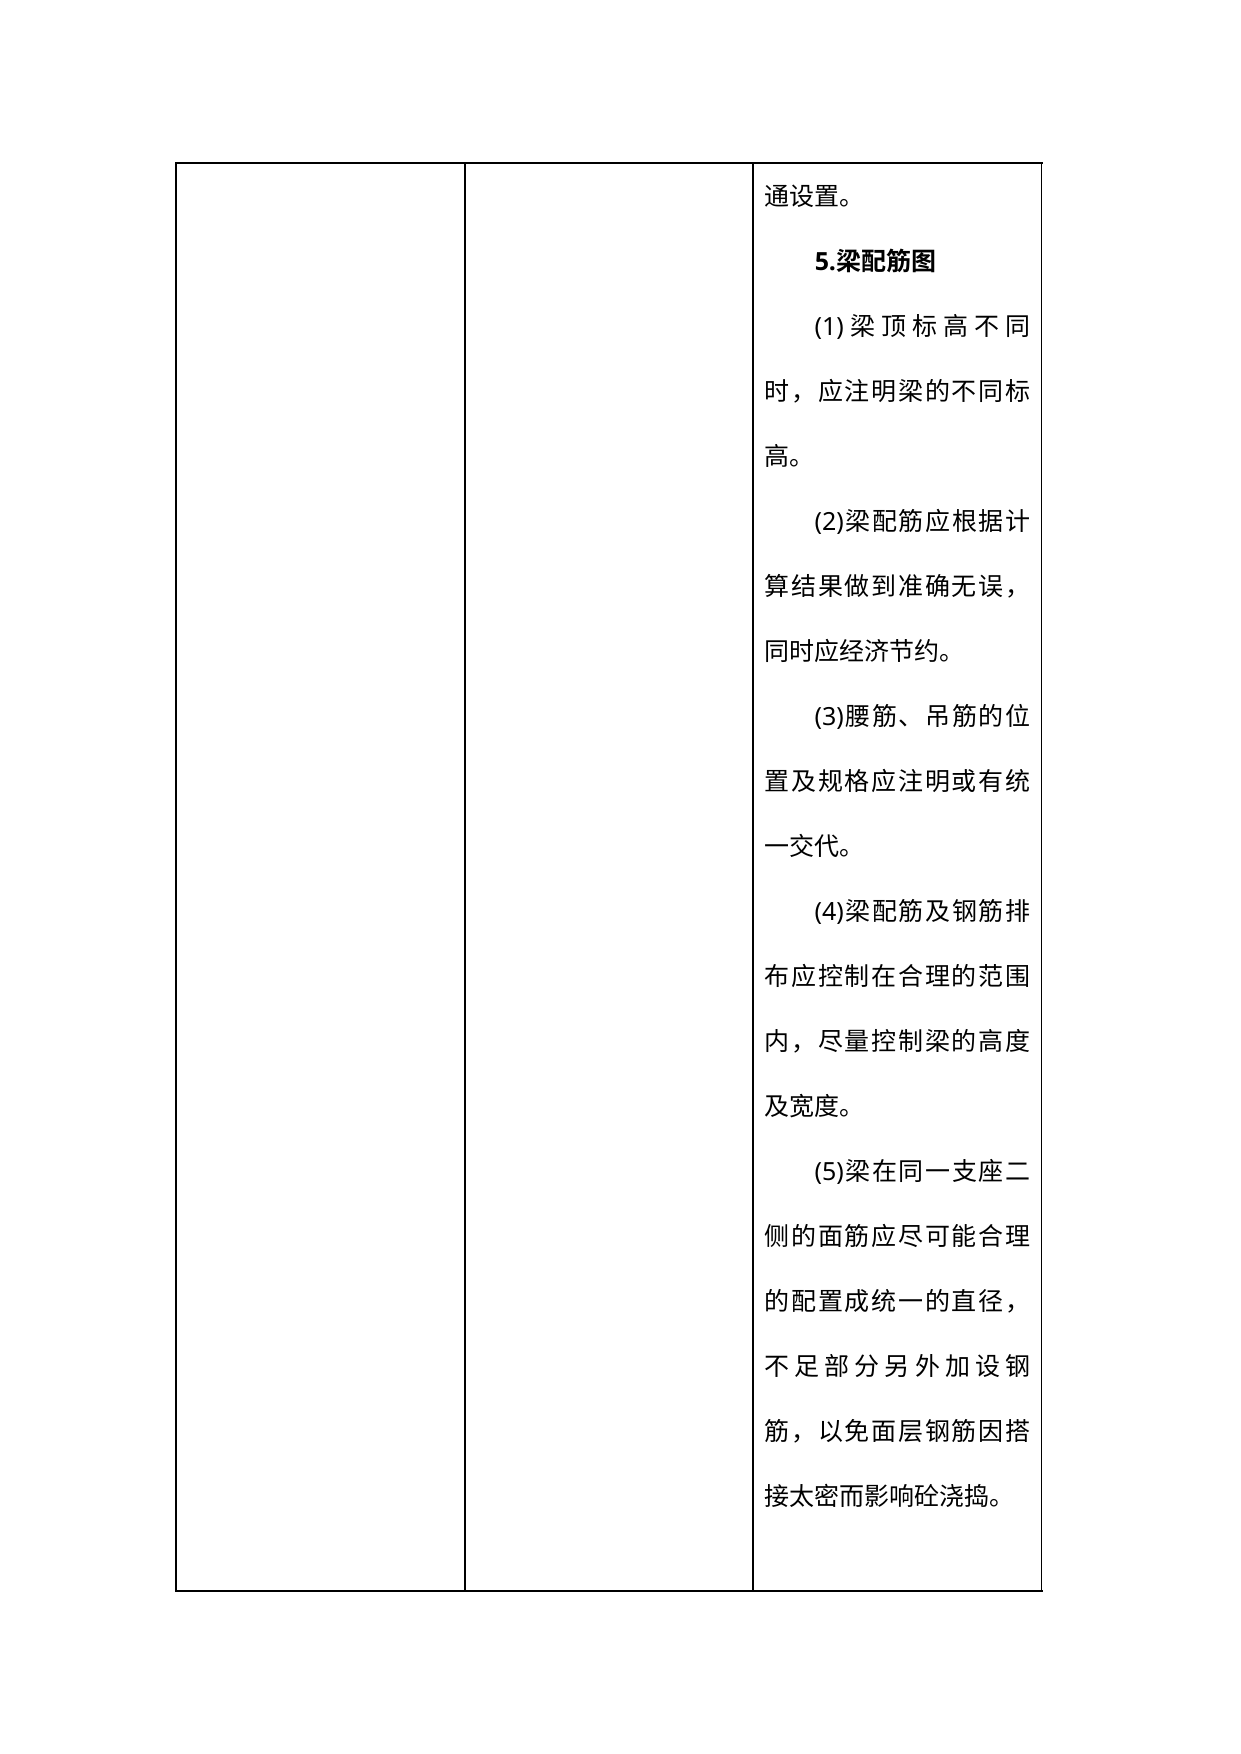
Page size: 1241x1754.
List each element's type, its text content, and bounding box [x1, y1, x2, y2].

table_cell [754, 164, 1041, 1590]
table_cell [466, 164, 752, 1590]
table_cell 1 [177, 164, 464, 1590]
